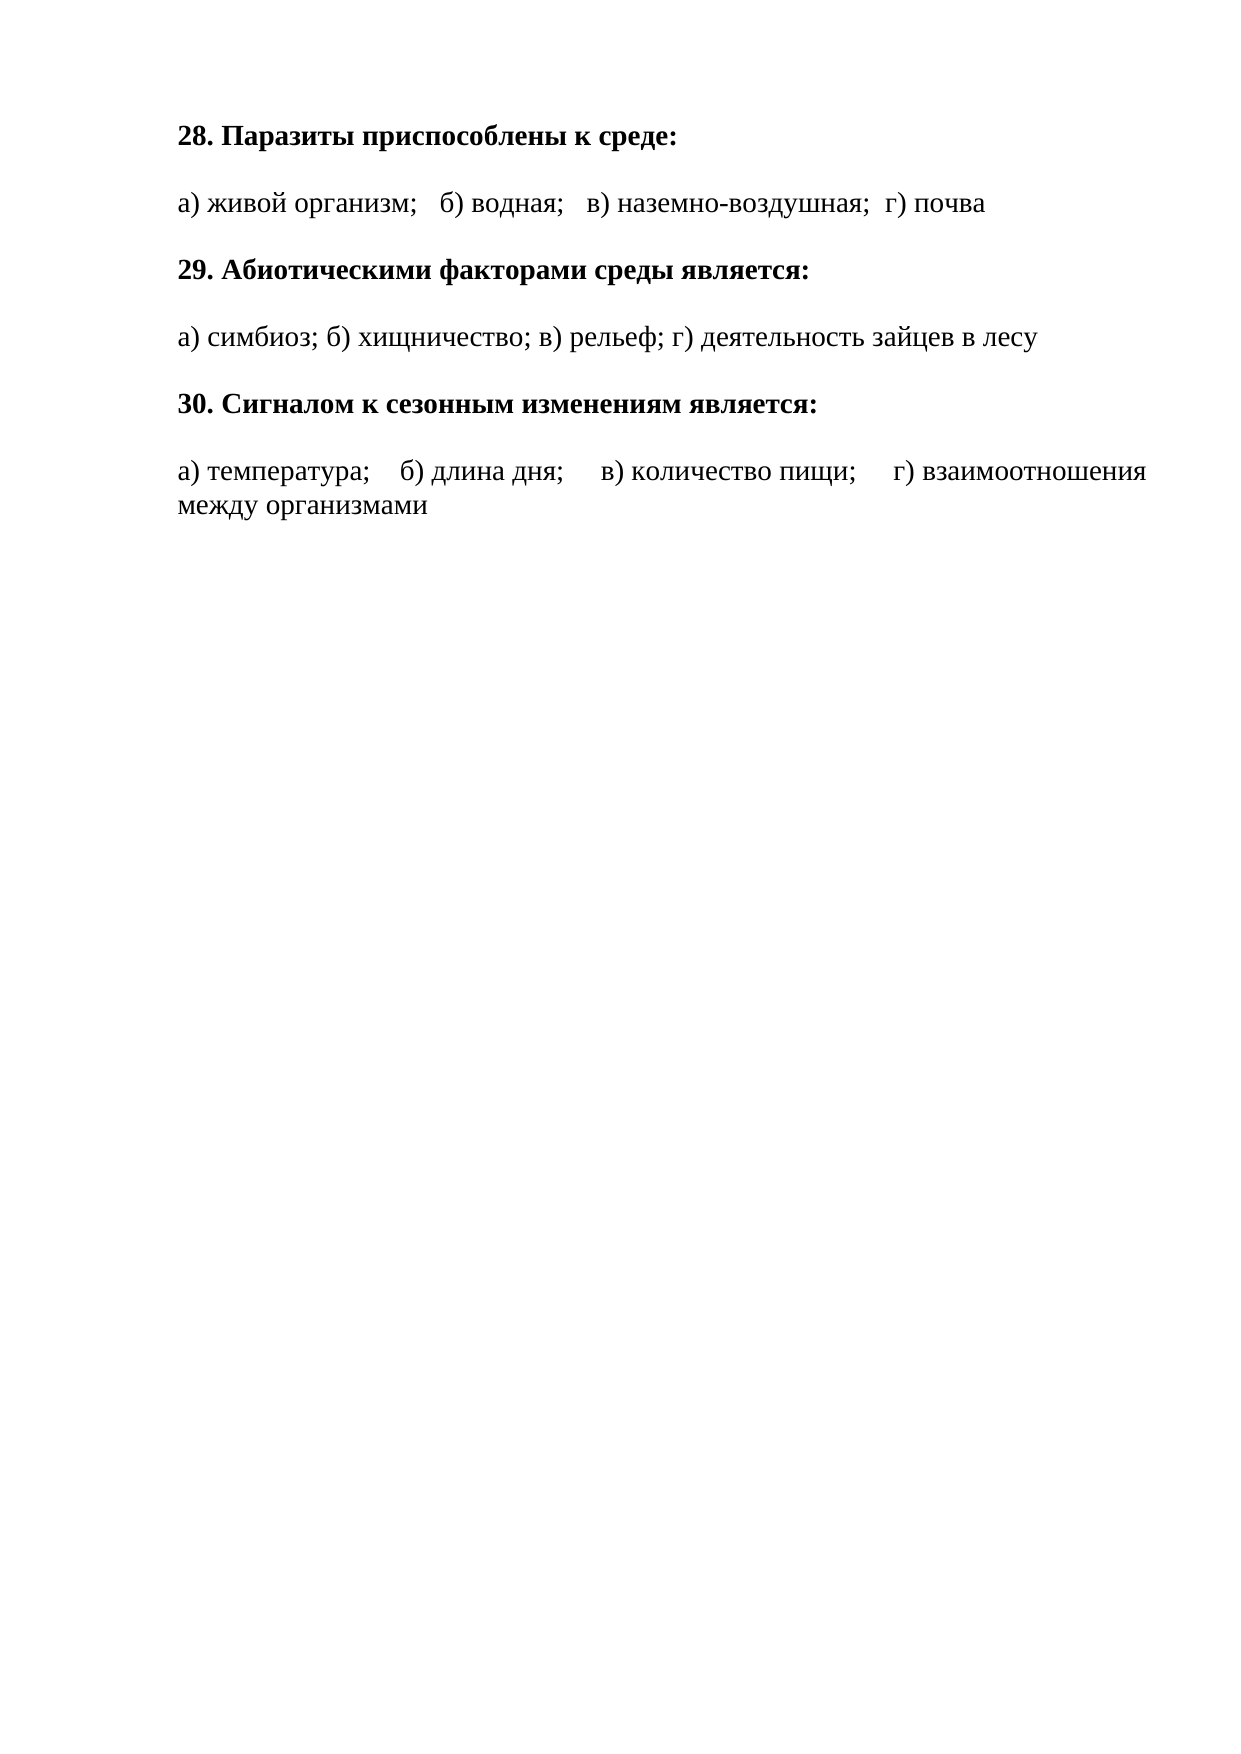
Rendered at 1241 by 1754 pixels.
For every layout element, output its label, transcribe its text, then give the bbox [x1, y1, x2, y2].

text а) симбиоз; б) хищничество; в) рельеф; г) деятельность зайцев в лесу [177, 319, 1152, 353]
text 29. Абиотическими факторами среды является: [177, 252, 1152, 286]
text а) температура; б) длина дня; в) количество пищи; г) взаимоотношения между организмами [177, 453, 1152, 521]
text 30. Сигналом к сезонным изменениям является: [177, 386, 1152, 420]
text 28. Паразиты приспособлены к среде: [177, 118, 1152, 152]
text а) живой организм; б) водная; в) наземно-воздушная; г) почва [177, 185, 1152, 219]
